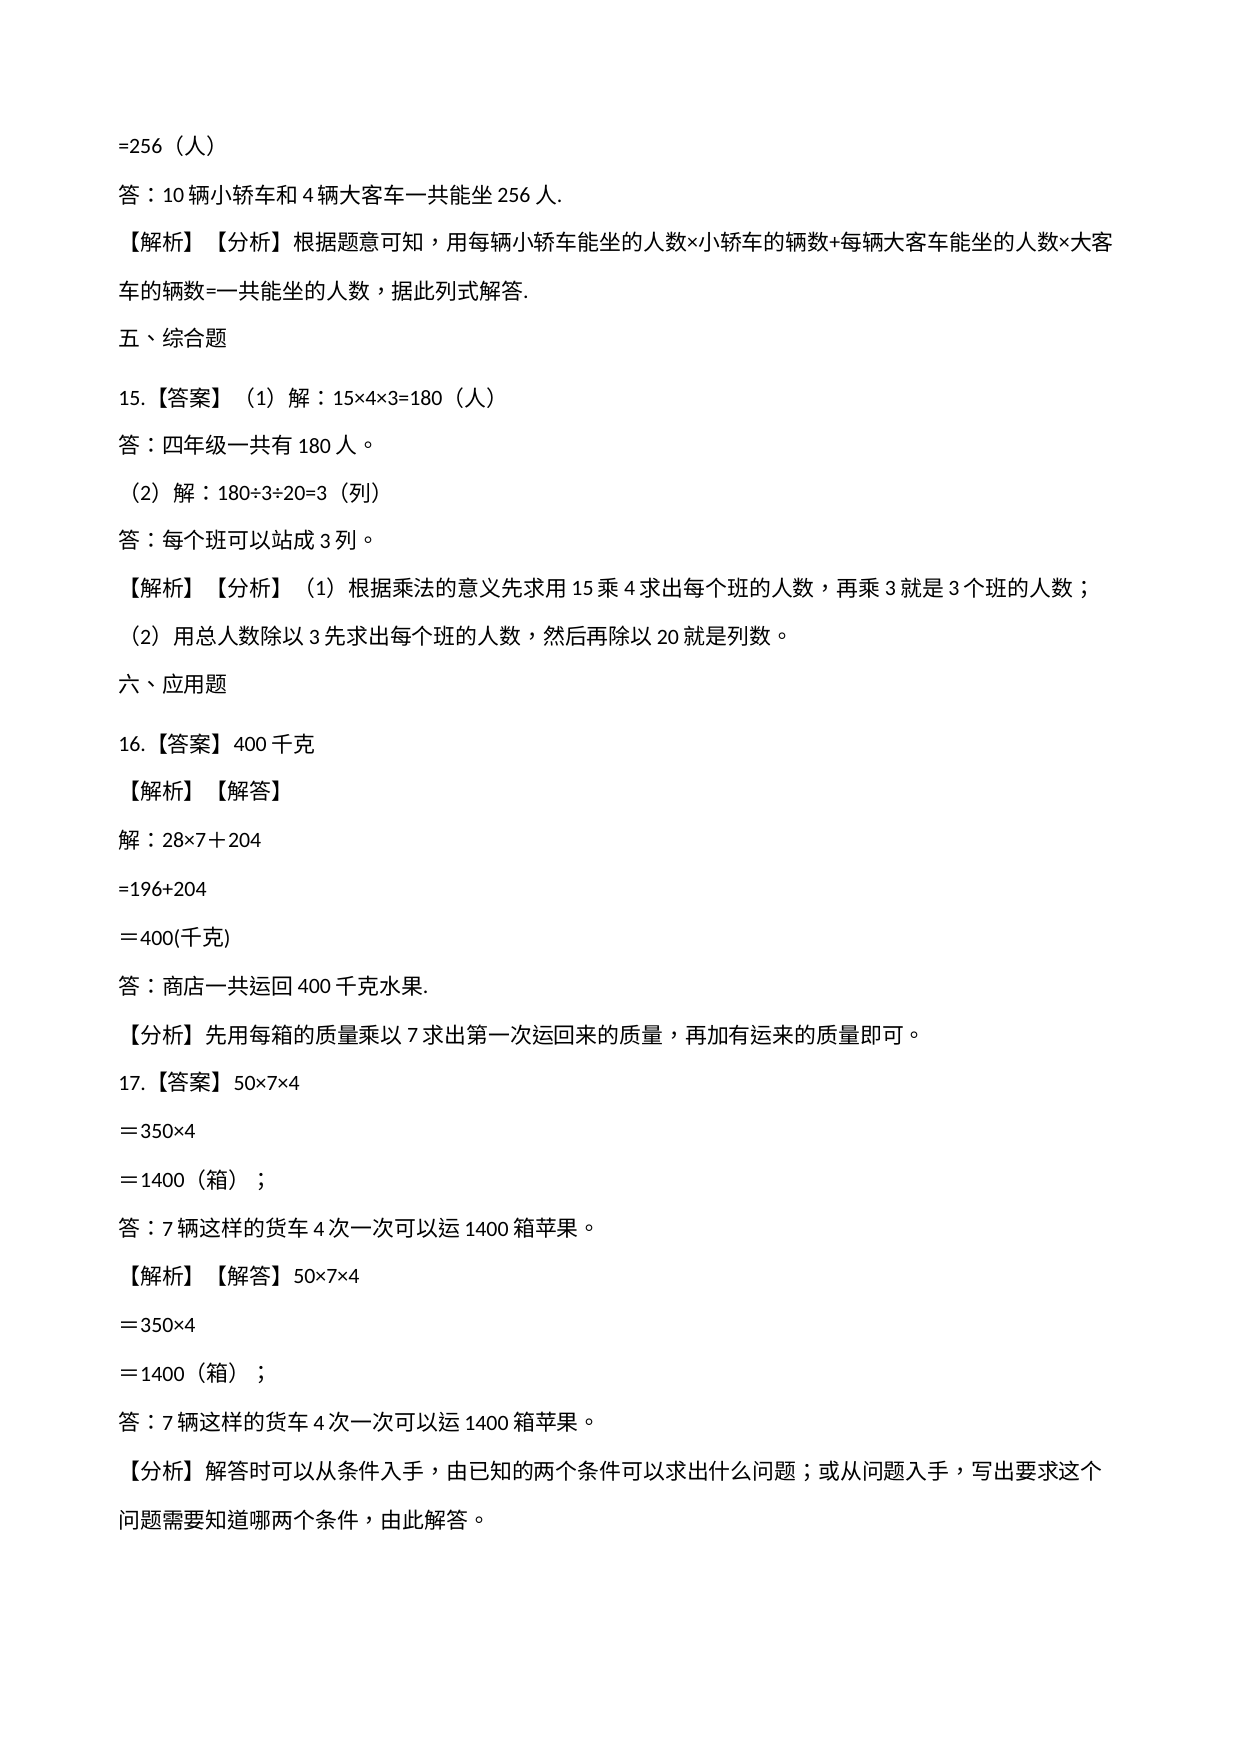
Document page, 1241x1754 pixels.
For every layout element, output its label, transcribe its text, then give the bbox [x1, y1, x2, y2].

text （2）解：180÷3÷20=3（列） [118, 476, 1122, 509]
text 五、综合题 [118, 322, 1122, 354]
text 【解析】【分析】根据题意可知，用每辆小轿车能坐的人数×小轿车的辆数+每辆大客车能坐的人数×大客车的辆数=一共能坐的人数，据此列式解答. [118, 226, 1122, 307]
text 【解析】【解答】50×7×4 ＝350×4 ＝1400（箱）； 答：7辆这样的货车4次一次可以运1400箱苹果。 【分析】解答时可以从条件入手，由已知的两个条件可以求出什么问题；或从问题入手，写出要求这个问题需要知道哪两个条件，由此解答。 [118, 1259, 1122, 1536]
text 17.【答案】50×7×4 ＝350×4 ＝1400（箱）； 答：7辆这样的货车4次一次可以运1400箱苹果。 [118, 1066, 1122, 1244]
text 16.【答案】400千克 [118, 727, 1122, 760]
text 答：每个班可以站成3列。 [118, 524, 1122, 556]
text 答：四年级一共有180人。 [118, 429, 1122, 462]
text 【解析】【解答】 解：28×7＋204 =196+204 ＝400(千克) 答：商店一共运回400千克水果. 【分析】先用每箱的质量乘以7求出第一次运回来的质量，再加有运来的质量即可。 [118, 775, 1122, 1051]
text 【解析】【分析】（1）根据乘法的意义先求用15乘4求出每个班的人数，再乘3就是3个班的人数；（2）用总人数除以3先求出每个班的人数，然后再除以20就是列数。 [118, 571, 1122, 652]
text 六、应用题 [118, 667, 1122, 700]
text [118, 129, 1122, 211]
text 15.【答案】（1）解：15×4×3=180（人） [118, 382, 1122, 414]
